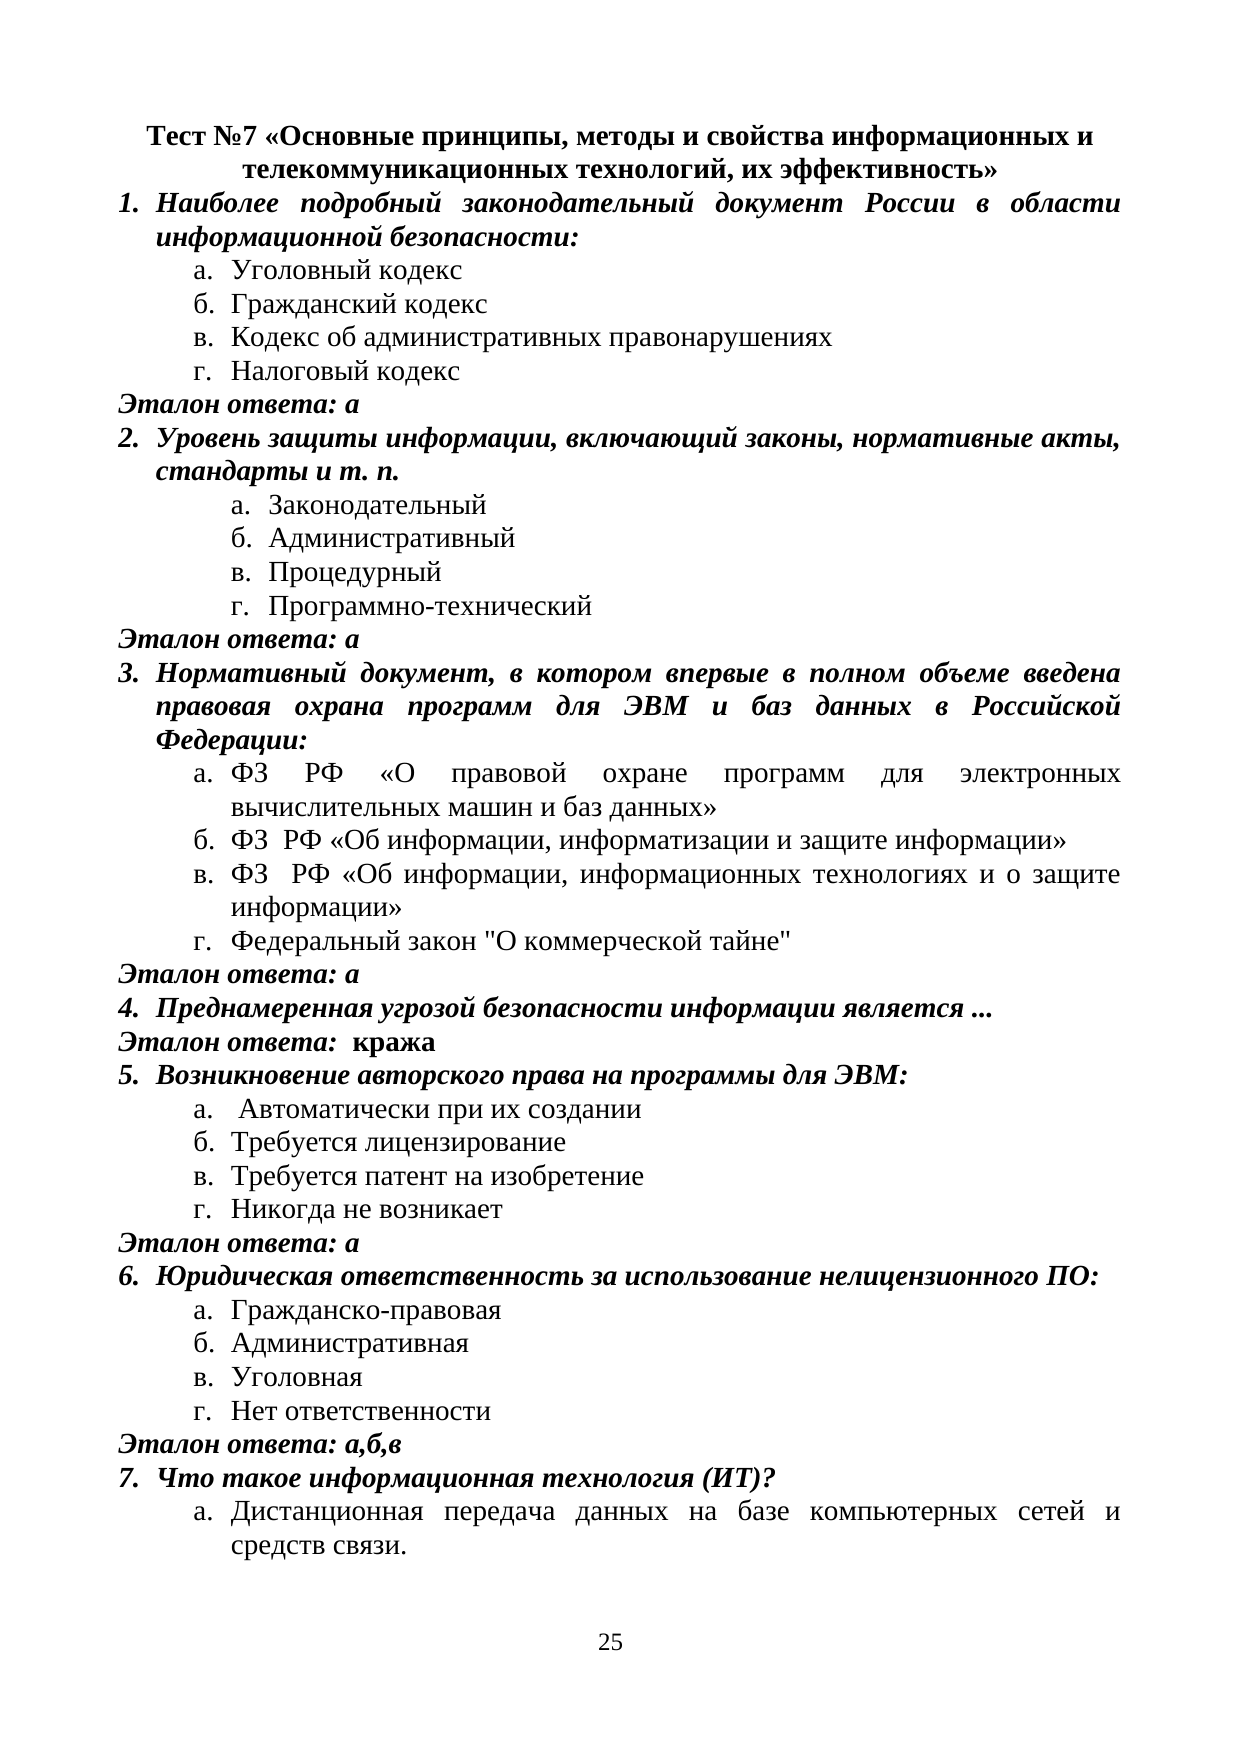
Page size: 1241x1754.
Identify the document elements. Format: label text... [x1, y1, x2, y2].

list ФЗ РФ «Об информации, информационных технологиях и о защите информации» [193, 856, 1122, 923]
list Налоговый кодекс [193, 353, 1122, 386]
list Требуется патент на изобретение [193, 1158, 1122, 1191]
list Никогда не возникает [193, 1191, 1122, 1225]
list Программно-технический [231, 588, 1122, 621]
list Нет ответственности [193, 1393, 1122, 1426]
list Дистанционная передача данных на базе компьютерных сетей и средств связи. [193, 1493, 1122, 1560]
list Уголовная [193, 1359, 1122, 1393]
list Административная [193, 1326, 1122, 1359]
list Возникновение авторского права на программы для ЭВМ: [118, 1057, 1122, 1091]
list Что такое информационная технология (ИТ)? [118, 1460, 1122, 1493]
list Гражданский кодекс [193, 286, 1122, 319]
list Уголовный кодекс [193, 252, 1122, 286]
text Эталон ответа: а [118, 957, 1122, 990]
list ФЗ РФ «О правовой охране программ для электронных вычислительных машин и баз данных» [193, 755, 1122, 822]
list ФЗ РФ «Об информации, информатизации и защите информации» [193, 822, 1122, 856]
list Кодекс об административных правонарушениях [193, 319, 1122, 353]
text Эталон ответа: кража [118, 1024, 1122, 1057]
list Требуется лицензирование [193, 1124, 1122, 1158]
list Административный [231, 521, 1122, 554]
list Законодательный [231, 487, 1122, 521]
list Автоматически при их создании [193, 1091, 1122, 1124]
text Эталон ответа: а [118, 386, 1122, 420]
text Эталон ответа: а [118, 621, 1122, 655]
text Эталон ответа: а [118, 1225, 1122, 1258]
list Федеральный закон "О коммерческой тайне" [193, 923, 1122, 957]
list Гражданско-правовая [193, 1292, 1122, 1326]
list Преднамеренная угрозой безопасности информации является ... [118, 990, 1122, 1024]
list Уровень защиты информации, включающий законы, нормативные акты, стандарты и т. п. [118, 420, 1122, 487]
text Эталон ответа: а,б,в [118, 1426, 1122, 1460]
list Нормативный документ, в котором впервые в полном объеме введена правовая охрана программ для ЭВМ и баз данных в Российской Федерации: [118, 655, 1122, 755]
list Наиболее подробный законодательный документ России в области информационной безопасности: [118, 185, 1122, 252]
text Тест №7 «Основные принципы, методы и свойства информационных и телекоммуникационных технологий, их эффективность» [118, 118, 1122, 185]
list Юридическая ответственность за использование нелицензионного ПО: [118, 1258, 1122, 1292]
list Процедурный [231, 554, 1122, 588]
